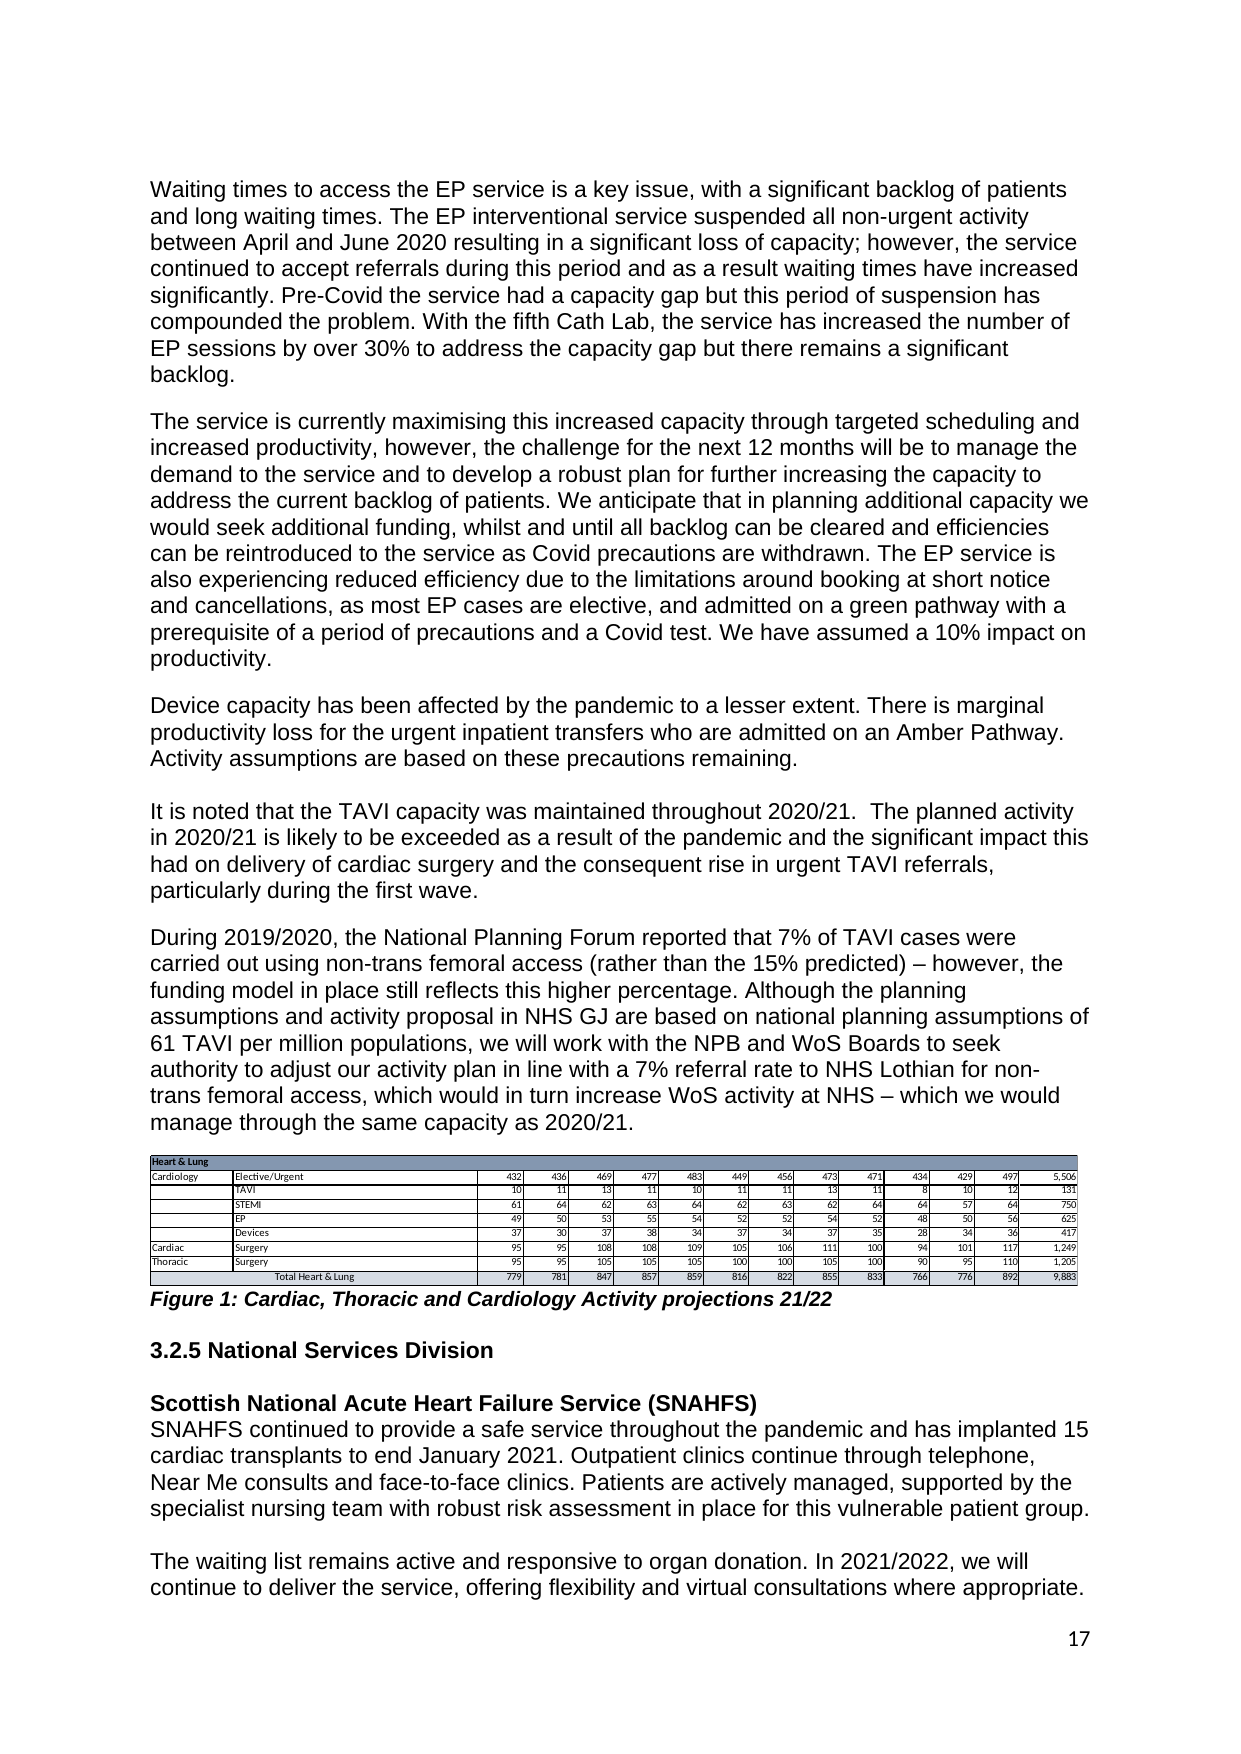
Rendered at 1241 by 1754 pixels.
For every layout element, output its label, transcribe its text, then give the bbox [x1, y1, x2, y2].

text The service is currently maximising this increased capacity through targeted scheduling and increased productivity, however, the challenge for the next 12 months will be to manage the demand to the service and to develop a robust plan for further increasing the capacity to address the current backlog of patients. We anticipate that in planning additional capacity we would seek additional funding, whilst and until all backlog can be cleared and efficiencies can be reintroduced to the service as Covid precautions are withdrawn. The EP service is also experiencing reduced efficiency due to the limitations around booking at short notice and cancellations, as most EP cases are elective, and admitted on a green pathway with a prerequisite of a period of precautions and a Covid test. We have assumed a 10% impact on productivity. [150, 408, 1090, 672]
text The waiting list remains active and responsive to organ donation. In 2021/2022, we will continue to deliver the service, offering flexibility and virtual consultations where appropriate. [150, 1548, 1090, 1601]
text Waiting times to access the EP service is a key issue, with a significant backlog of patients and long waiting times. The EP interventional service suspended all non-urgent activity between April and June 2020 resulting in a significant loss of capacity; however, the service continued to accept referrals during this period and as a result waiting times have increased significantly. Pre-Covid the service had a capacity gap but this period of suspension has compounded the problem. With the fifth Cath Lab, the service has increased the number of EP sessions by over 30% to address the capacity gap but there remains a significant backlog. [150, 176, 1090, 387]
text Device capacity has been affected by the pandemic to a lesser extent. There is marginal productivity loss for the urgent inpatient transfers who are admitted on an Amber Pathway. Activity assumptions are based on these precautions remaining. [150, 692, 1090, 771]
text 3.2.5 National Services Division [150, 1337, 1090, 1363]
text SNAHFS continued to provide a safe service throughout the pandemic and has implanted 15 cardiac transplants to end January 2021. Outpatient clinics continue through telephone, Near Me consults and face-to-face clinics. Patients are actively managed, supported by the specialist nursing team with robust risk assessment in place for this vulnerable patient group. [150, 1416, 1090, 1522]
text Scottish National Acute Heart Failure Service (SNAHFS) [150, 1390, 1090, 1416]
text Figure 1: Cardiac, Thoracic and Cardiology Activity projections 21/22 [150, 1287, 1090, 1311]
text During 2019/2020, the National Planning Forum reported that 7% of TAVI cases were carried out using non-trans femoral access (rather than the 15% predicted) – however, the funding model in place still reflects this higher percentage. Although the planning assumptions and activity proposal in NHS GJ are based on national planning assumptions of 61 TAVI per million populations, we will work with the NPB and WoS Boards to seek authority to adjust our activity plan in line with a 7% referral rate to NHS Lothian for non-trans femoral access, which would in turn increase WoS activity at NHS – which we would manage through the same capacity as 2020/21. [150, 924, 1090, 1135]
text It is noted that the TAVI capacity was maintained throughout 2020/21. The planned activity in 2020/21 is likely to be exceeded as a result of the pandemic and the significant impact this had on delivery of cardiac surgery and the consequent rise in urgent TAVI referrals, particularly during the first wave. [150, 798, 1090, 903]
